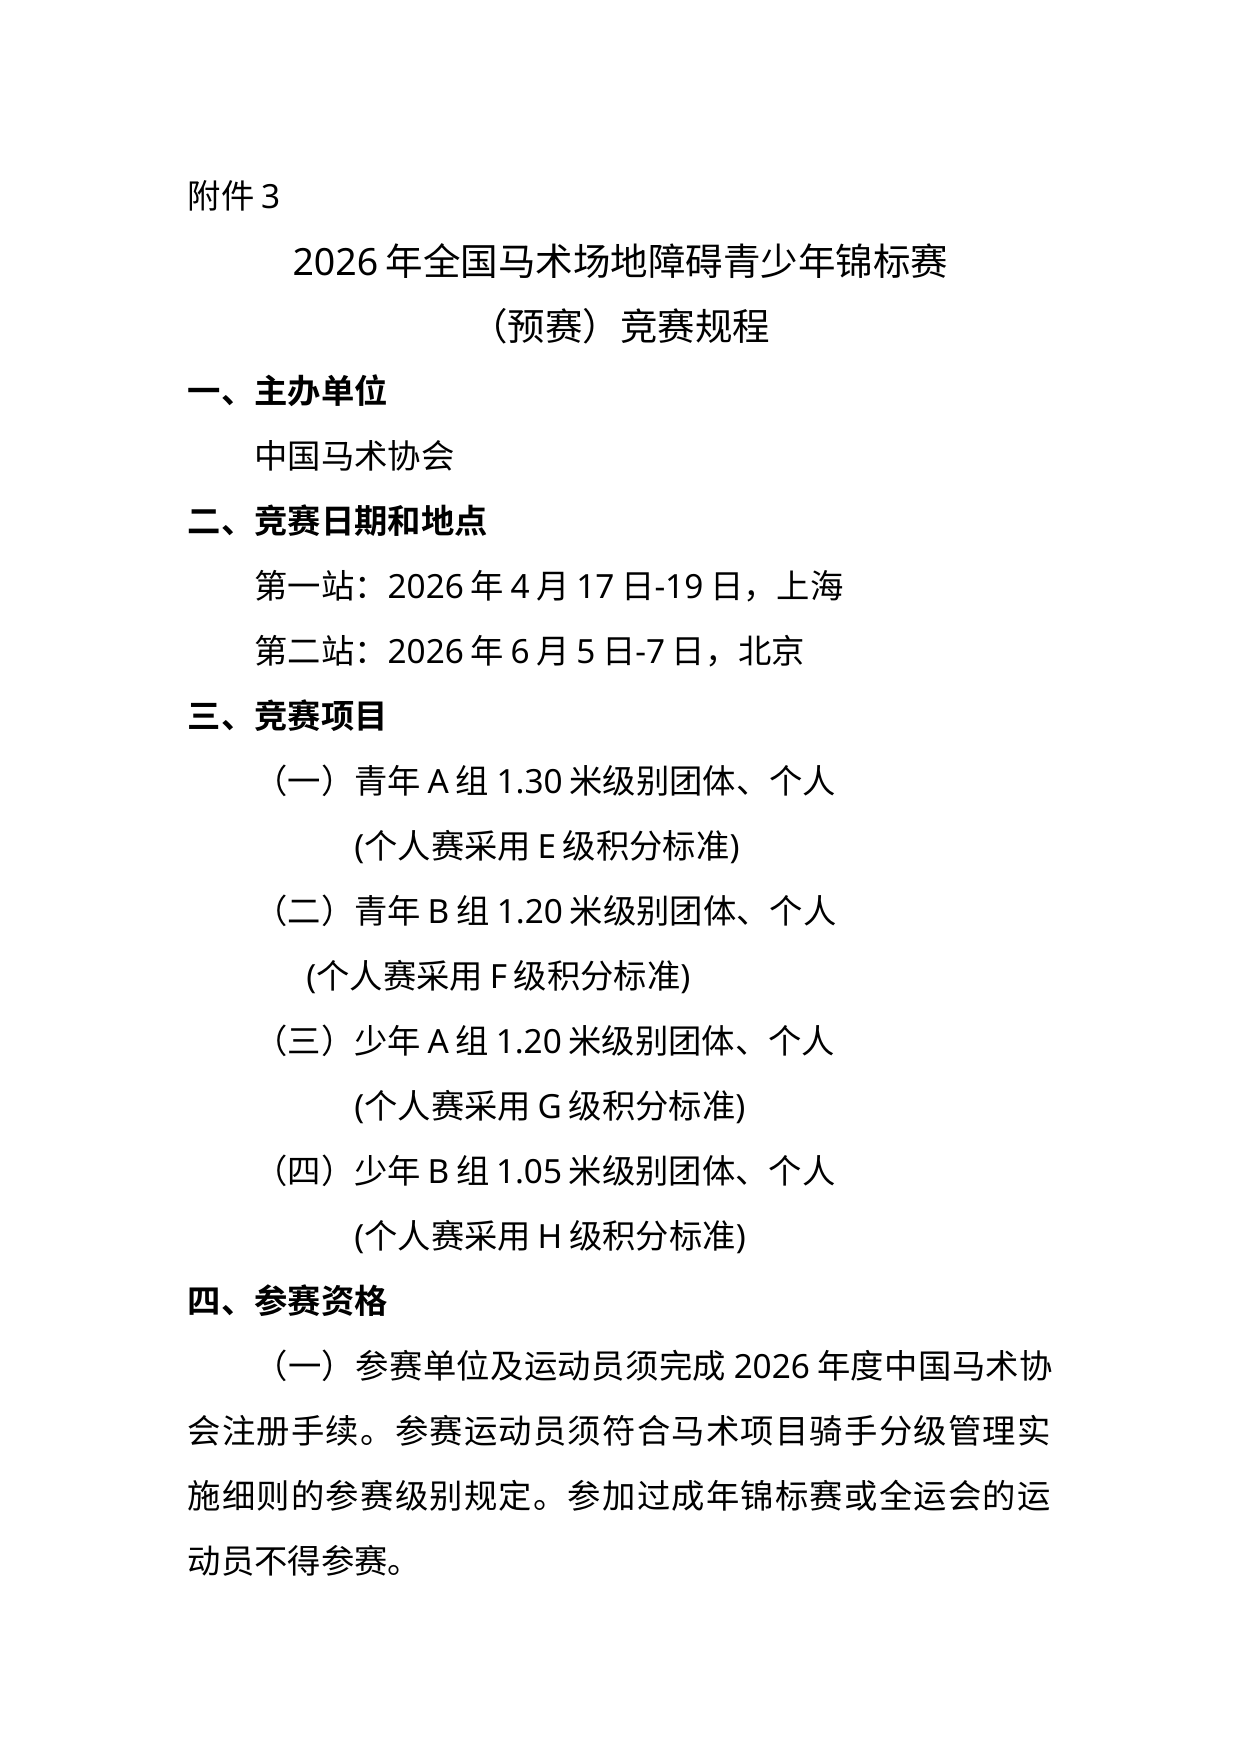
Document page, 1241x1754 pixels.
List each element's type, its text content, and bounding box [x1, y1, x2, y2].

text (个人赛采用F级积分标准) [187, 942, 1053, 1007]
text 四、参赛资格 [187, 1267, 1053, 1332]
text （一）青年A组 1.30米级别团体、个人 [187, 747, 1053, 812]
text 二、竞赛日期和地点 [187, 487, 1053, 552]
text （四）少年B组1.05米级别团体、个人 [187, 1137, 1053, 1202]
text 中国马术协会 [187, 422, 1053, 487]
text （二）青年B组 1.20米级别团体、个人 [187, 877, 1053, 942]
text 三、竞赛项目 [187, 682, 1053, 747]
text (个人赛采用H级积分标准) [187, 1202, 1053, 1267]
text 2026年全国马术场地障碍青少年锦标赛 [187, 227, 1053, 292]
text 附件3 [187, 162, 1053, 227]
text (个人赛采用G级积分标准) [187, 1072, 1053, 1137]
text （三）少年A组1.20米级别团体、个人 [187, 1007, 1053, 1072]
text 一、主办单位 [187, 357, 1053, 422]
text (个人赛采用E级积分标准) [187, 812, 1053, 877]
text （一）参赛单位及运动员须完成2026年度中国马术协会注册手续。参赛运动员须符合马术项目骑手分级管理实施细则的参赛级别规定。参加过成年锦标赛或全运会的运动员不得参赛。 [187, 1332, 1053, 1592]
text 第一站：2026年4月17日-19日，上海 [187, 552, 1053, 617]
text （预赛）竞赛规程 [187, 292, 1053, 357]
text 第二站：2026年6月5日-7日，北京 [187, 617, 1053, 682]
